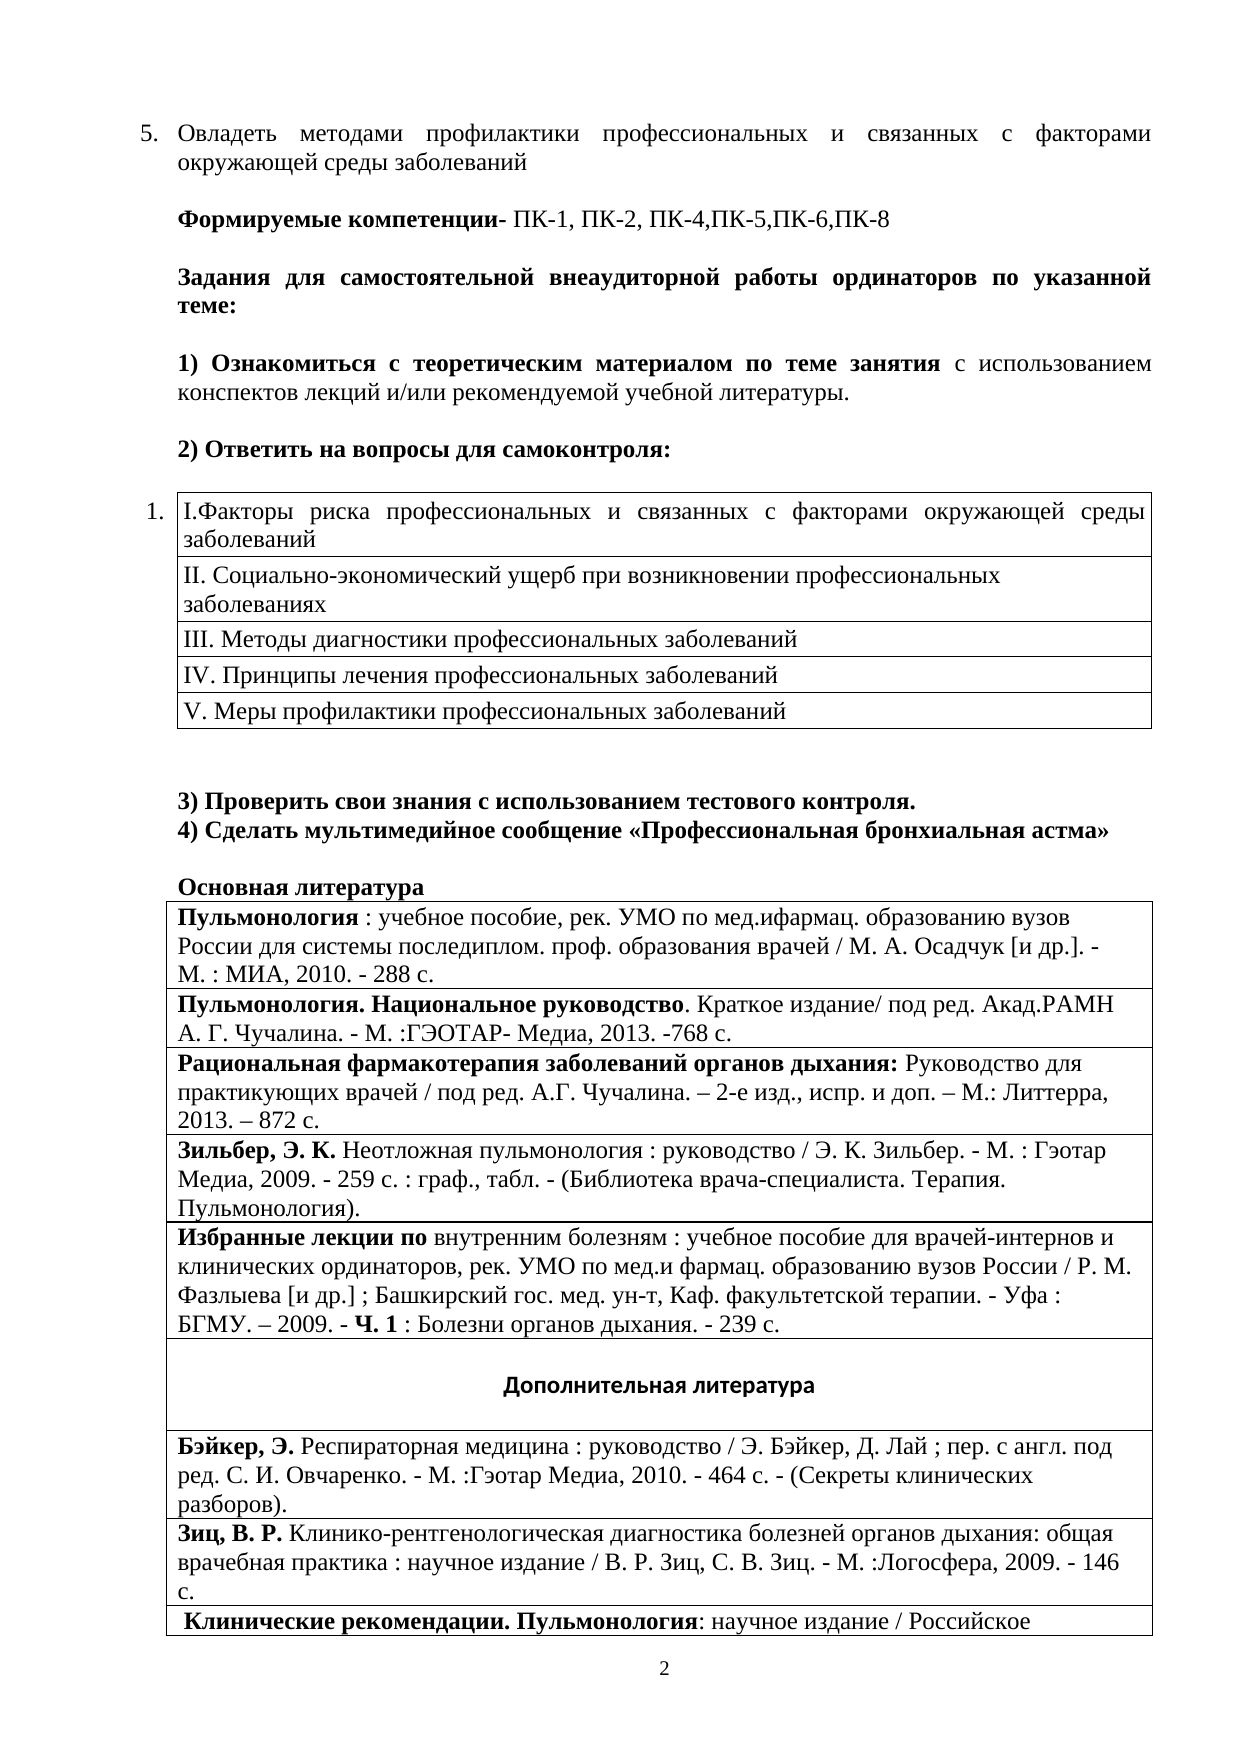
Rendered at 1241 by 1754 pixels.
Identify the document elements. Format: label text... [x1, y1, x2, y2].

table_cell Пульмонология. Национальное руководство. Краткое издание/ под ред. Акад.РАМН А. Г. Чучалина. - М. :ГЭОТАР- Медиа, 2013. -768 с. [167, 989, 1152, 1047]
table_cell Рациональная фармакотерапия заболеваний органов дыхания: Руководство для практикующих врачей / под ред. А.Г. Чучалина. – 2-е изд., испр. и доп. – М.: Литтерра, 2013. – 872 с. [167, 1048, 1152, 1134]
table_cell Зильбер, Э. К. Неотложная пульмонология : руководство / Э. К. Зильбер. - М. : Гэотар Медиа, 2009. - 259 с. : граф., табл. - (Библиотека врача-специалиста. Терапия. Пульмонология). [167, 1135, 1152, 1221]
table_cell Избранные лекции по внутренним болезням : учебное пособие для врачей-интернов и клинических ординаторов, рек. УМО по мед.и фармац. образованию вузов России / Р. М. Фазлыева [и др.] ; Башкирский гос. мед. ун-т, Каф. факультетской терапии. - Уфа : БГМУ. – 2009. - Ч. 1 : Болезни органов дыхания. - 239 с. [167, 1223, 1152, 1337]
text Основная литература [177, 872, 1152, 901]
text Задания для самостоятельной внеаудиторной работы ординаторов по указанной теме: [177, 262, 1152, 319]
table_cell Бэйкер, Э. Респираторная медицина : руководство / Э. Бэйкер, Д. Лай ; пер. с англ. под ред. С. И. Овчаренко. - М. :Гэотар Медиа, 2010. - 464 с. - (Секреты клинических разборов). [167, 1431, 1152, 1517]
text 3) Проверить свои знания с использованием тестового контроля. [177, 786, 1152, 815]
table_header Пульмонология : учебное пособие, рек. УМО по мед.ифармац. образованию вузов России для системы последиплом. проф. образования врачей / М. А. Осадчук [и др.]. - М. : МИА, 2010. - 288 с. [167, 902, 1152, 988]
table_cell IV. Принципы лечения профессиональных заболеваний [178, 657, 1151, 692]
table_cell III. Методы диагностики профессиональных заболеваний [178, 622, 1151, 656]
table_cell Зиц, В. Р. Клинико-рентгенологическая диагностика болезней органов дыхания: общая врачебная практика : научное издание / В. Р. Зиц, С. В. Зиц. - М. :Логосфера, 2009. - 146 с. [167, 1519, 1152, 1605]
text Формируемые компетенции- ПК-1, ПК-2, ПК-4,ПК-5,ПК-6,ПК-8 [177, 204, 1152, 233]
list Овладеть методами профилактики профессиональных и связанных с факторами окружающей среды заболеваний [140, 118, 1152, 176]
table_cell V. Меры профилактики профессиональных заболеваний [178, 693, 1151, 727]
text 1) Ознакомиться с теоретическим материалом по теме занятия с использованием конспектов лекций и/или рекомендуемой учебной литературы. [177, 348, 1152, 406]
table_cell II. Социально-экономический ущерб при возникновении профессиональных заболеваниях [178, 557, 1151, 621]
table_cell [167, 1606, 1152, 1635]
text 4) Сделать мультимедийное сообщение «Профессиональная бронхиальная астма» [177, 815, 1152, 843]
table_header I.Факторы риска профессиональных и связанных с факторами окружающей среды заболеваний [178, 493, 1151, 556]
text 2) Ответить на вопросы для самоконтроля: [177, 434, 1152, 463]
table_cell Дополнительная литература [167, 1339, 1152, 1430]
